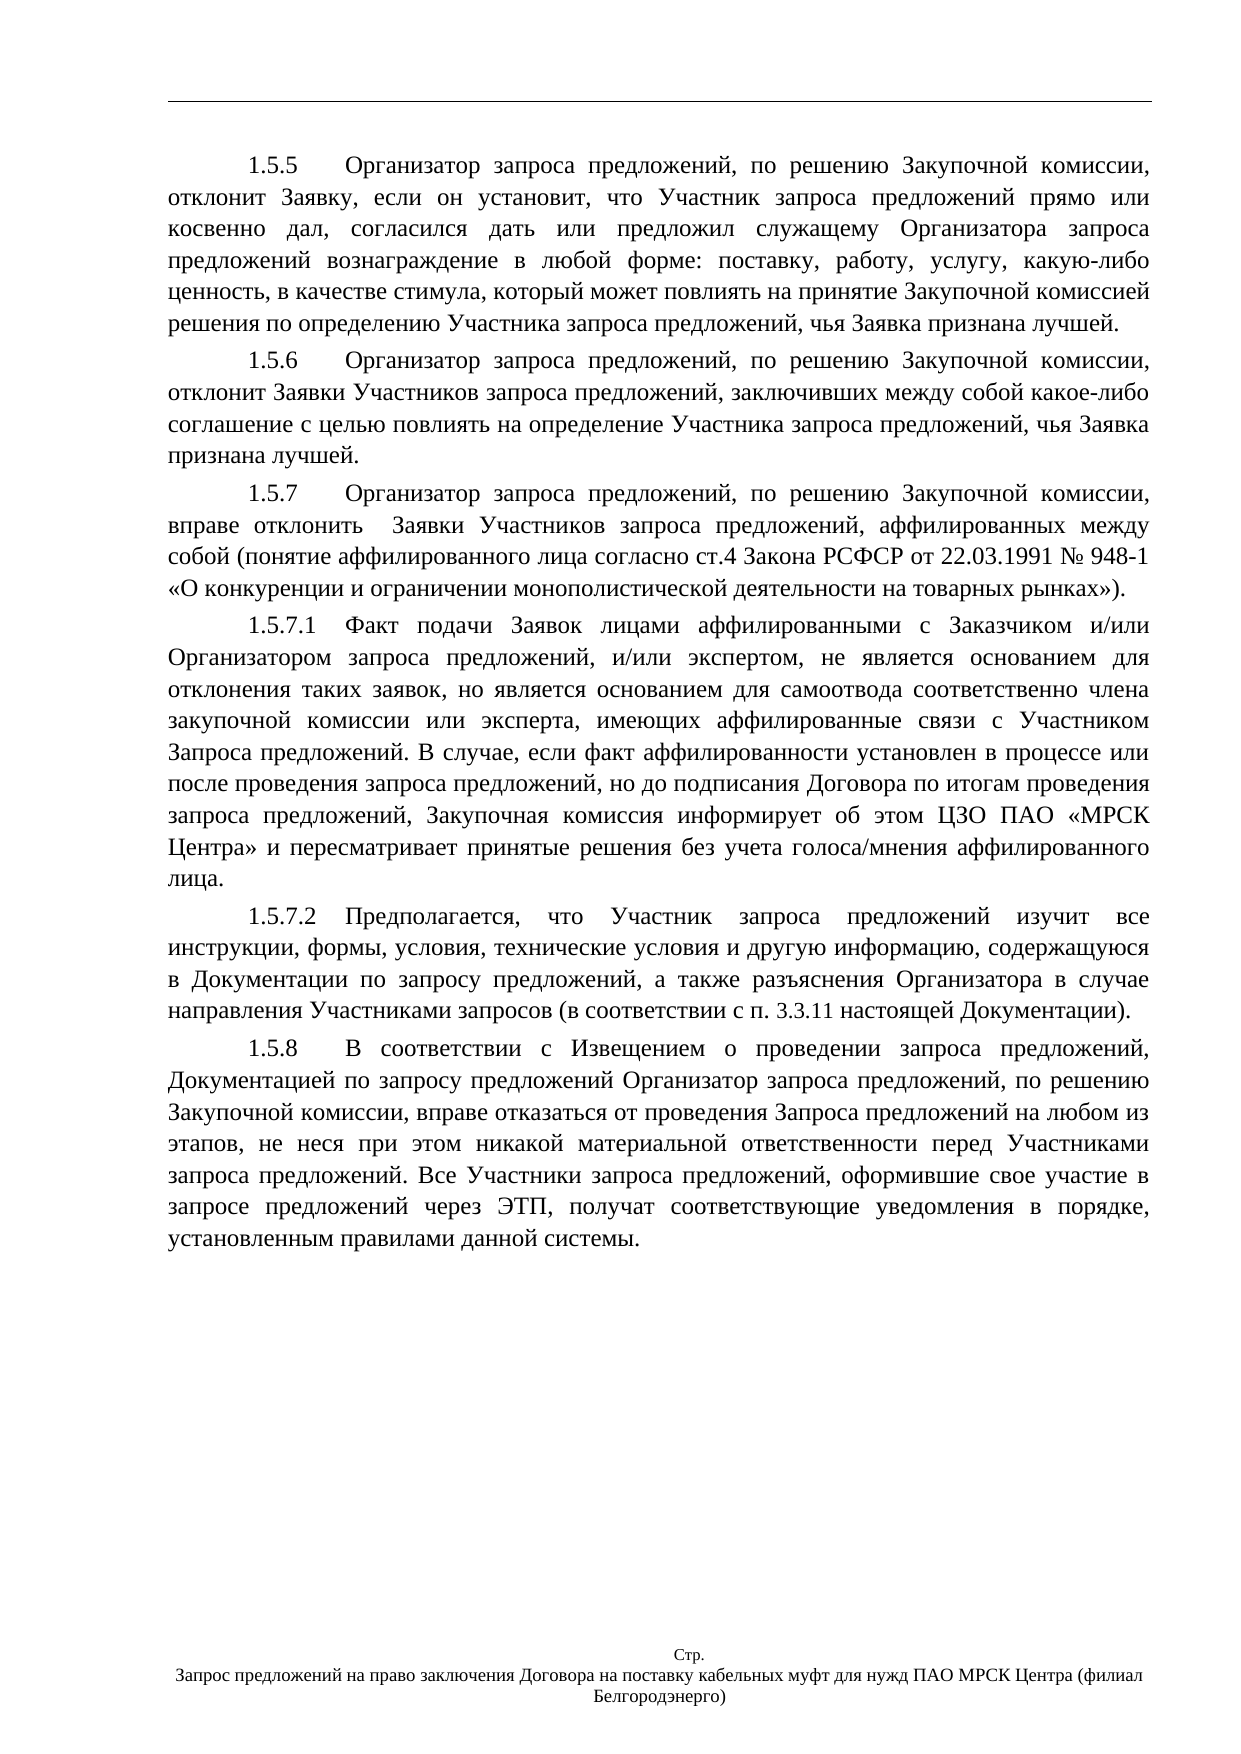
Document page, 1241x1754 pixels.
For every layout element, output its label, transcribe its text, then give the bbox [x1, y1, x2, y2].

list Организатор запроса предложений, по решению Закупочной комиссии, вправе отклонить Заявки Участников запроса предложений, аффилированных между собой (понятие аффилированного лица согласно ст.4 Закона РСФСР от 22.03.1991 № 948-1 «О конкуренции и ограничении монополистической деятельности на товарных рынках»). [168, 478, 1150, 602]
list Факт подачи Заявок лицами аффилированными с Заказчиком и/или Организатором запроса предложений, и/или экспертом, не является основанием для отклонения таких заявок, но является основанием для самоотвода соответственно члена закупочной комиссии или эксперта, имеющих аффилированные связи с Участником Запроса предложений. В случае, если факт аффилированности установлен в процессе или после проведения запроса предложений, но до подписания Договора по итогам проведения запроса предложений, Закупочная комиссия информирует об этом ЦЗО ПАО «МРСК Центра» и пересматривает принятые решения без учета голоса/мнения аффилированного лица. [168, 611, 1150, 892]
list Предполагается, что Участник запроса предложений изучит все инструкции, формы, условия, технические условия и другую информацию, содержащуюся в Документации по запросу предложений, а также разъяснения Организатора в случае направления Участниками запросов (в соответствии с п. 3.3.11 настоящей Документации). [168, 901, 1150, 1024]
list Организатор запроса предложений, по решению Закупочной комиссии, отклонит Заявку, если он установит, что Участник запроса предложений прямо или косвенно дал, согласился дать или предложил служащему Организатора запроса предложений вознаграждение в любой форме: поставку, работу, услугу, какую-либо ценность, в качестве стимула, который может повлиять на принятие Закупочной комиссией решения по определению Участника запроса предложений, чья Заявка признана лучшей. [168, 150, 1150, 337]
list Организатор запроса предложений, по решению Закупочной комиссии, отклонит Заявки Участников запроса предложений, заключивших между собой какое-либо соглашение с целью повлиять на определение Участника запроса предложений, чья Заявка признана лучшей. [168, 346, 1150, 469]
list В соответствии с Извещением о проведении запроса предложений, Документацией по запросу предложений Организатор запроса предложений, по решению Закупочной комиссии, вправе отказаться от проведения Запроса предложений на любом из этапов, не неся при этом никакой материальной ответственности перед Участниками запроса предложений. Все Участники запроса предложений, оформившие свое участие в запросе предложений через ЭТП, получат соответствующие уведомления в порядке, установленным правилами данной системы. [168, 1033, 1150, 1252]
